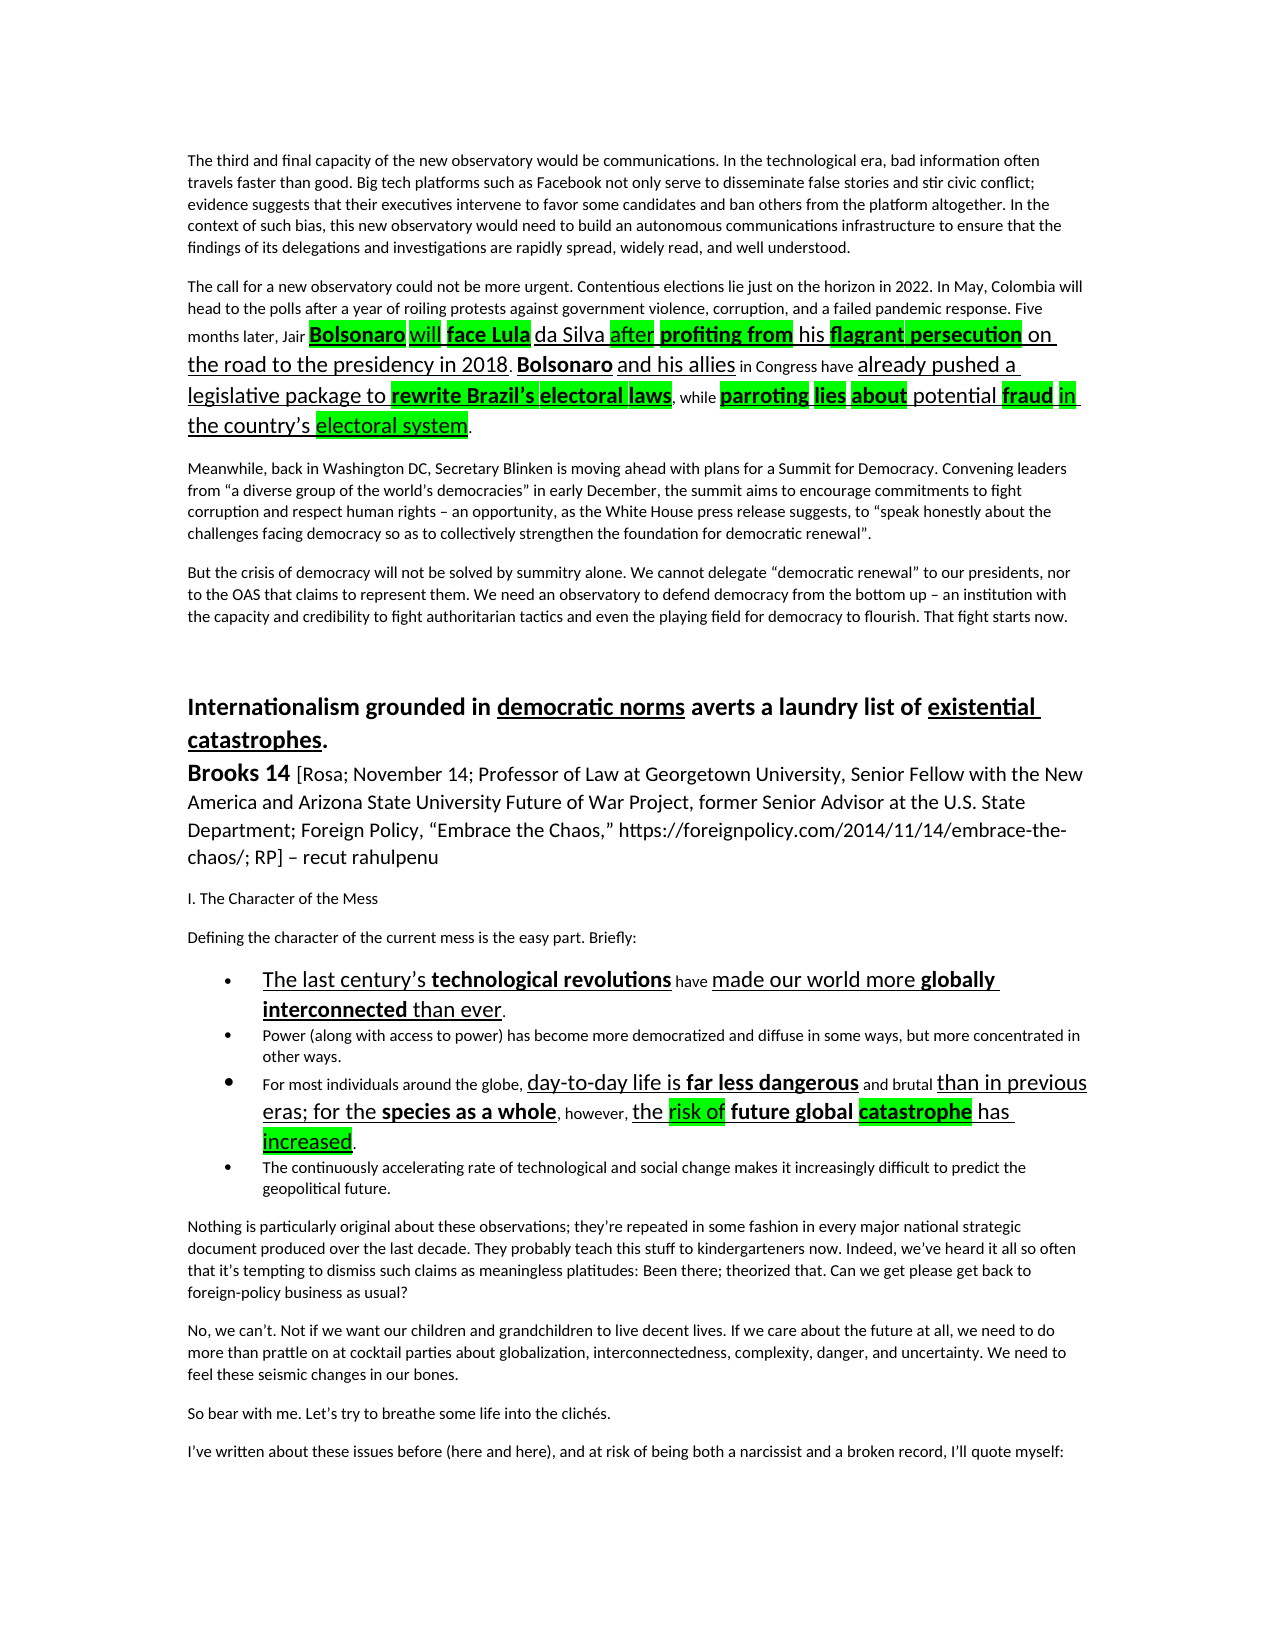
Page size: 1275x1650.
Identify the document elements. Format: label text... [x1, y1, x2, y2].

text The call for a new observatory could not be more urgent. Contentious elections lie just on the horizon in 2022. In May, Colombia will head to the polls after a year of roiling protests against government violence, corruption, and a failed pandemic response. Five months later, Jair Bolsonaro will face Lula da Silva after profiting from his flagrant persecution on the road to the presidency in 2018. Bolsonaro and his allies in Congress have already pushed a legislative package to rewrite Brazil’s electoral laws, while parroting lies about potential fraud in the country’s electoral system. [187, 276, 1087, 439]
text The third and final capacity of the new observatory would be communications. In the technological era, bad information often travels faster than good. Big tech platforms such as Facebook not only serve to disseminate false stories and stir civic conflict; evidence suggests that their executives intervene to favor some candidates and ban others from the platform altogether. In the context of such bias, this new observatory would need to build an autonomous communications infrastructure to ensure that the findings of its delegations and investigations are rapidly spread, widely read, and well understood. [187, 150, 1087, 258]
text So bear with me. Let’s try to breathe some life into the clichés. [187, 1403, 1087, 1423]
text Brooks 14 [Rosa; November 14; Professor of Law at Georgetown University, Senior Fellow with the New America and Arizona State University Future of War Project, former Senior Advisor at the U.S. State Department; Foreign Policy, “Embrace the Chaos,” https://foreignpolicy.com/2014/11/14/embrace-the-chaos/; RP] – recut rahulpenu [187, 757, 1087, 870]
text I’ve written about these issues before (here and here), and at risk of being both a narcissist and a broken record, I’ll quote myself: [187, 1441, 1087, 1462]
list Power (along with access to power) has become more democratized and diffuse in some ways, but more concentrated in other ways. [225, 1025, 1087, 1067]
text Nothing is particularly original about these observations; they’re repeated in some fashion in every major national strategic document produced over the last decade. They probably teach this stuff to kindergarteners now. Indeed, we’ve heard it all so often that it’s tempting to dismiss such claims as meaningless platitudes: Been there; theorized that. Can we get please get back to foreign-policy business as usual? [187, 1216, 1087, 1302]
text But the crisis of democracy will not be solved by summitry alone. We cannot delegate “democratic renewal” to our presidents, nor to the OAS that claims to represent them. We need an observatory to defend democracy from the bottom up – an institution with the capacity and credibility to fight authoritarian tactics and even the playing field for democracy to flourish. That fight starts now. [187, 562, 1087, 626]
text Meanwhile, back in Washington DC, Secretary Blinken is moving ahead with plans for a Summit for Democracy. Convening leaders from “a diverse group of the world’s democracies” in early December, the summit aims to encourage commitments to fight corruption and respect human rights – an opportunity, as the White House press release suggests, to “speak honestly about the challenges facing democracy so as to collectively strengthen the foundation for democratic renewal”. [187, 458, 1087, 544]
text No, we can’t. Not if we want our children and grandchildren to live decent lives. If we care about the future at all, we need to do more than prattle on at cocktail parties about globalization, interconnectedness, complexity, danger, and uncertainty. We need to feel these seismic changes in our bones. [187, 1321, 1087, 1385]
list The continuously accelerating rate of technological and social change makes it increasingly difficult to predict the geopolitical future. [225, 1157, 1087, 1199]
text Defining the character of the current mess is the easy part. Briefly: [187, 927, 1087, 947]
text I. The Character of the Mess [187, 888, 1087, 909]
list For most individuals around the globe, day-to-day life is far less dangerous and brutal than in previous eras; for the species as a whole, however, the risk of future global catastrophe has increased. [225, 1068, 1087, 1155]
list The last century’s technological revolutions have made our world more globally interconnected than ever. [225, 966, 1087, 1023]
subtitle Internationalism grounded in democratic norms averts a laundry list of existential catastrophes. [187, 691, 1087, 755]
